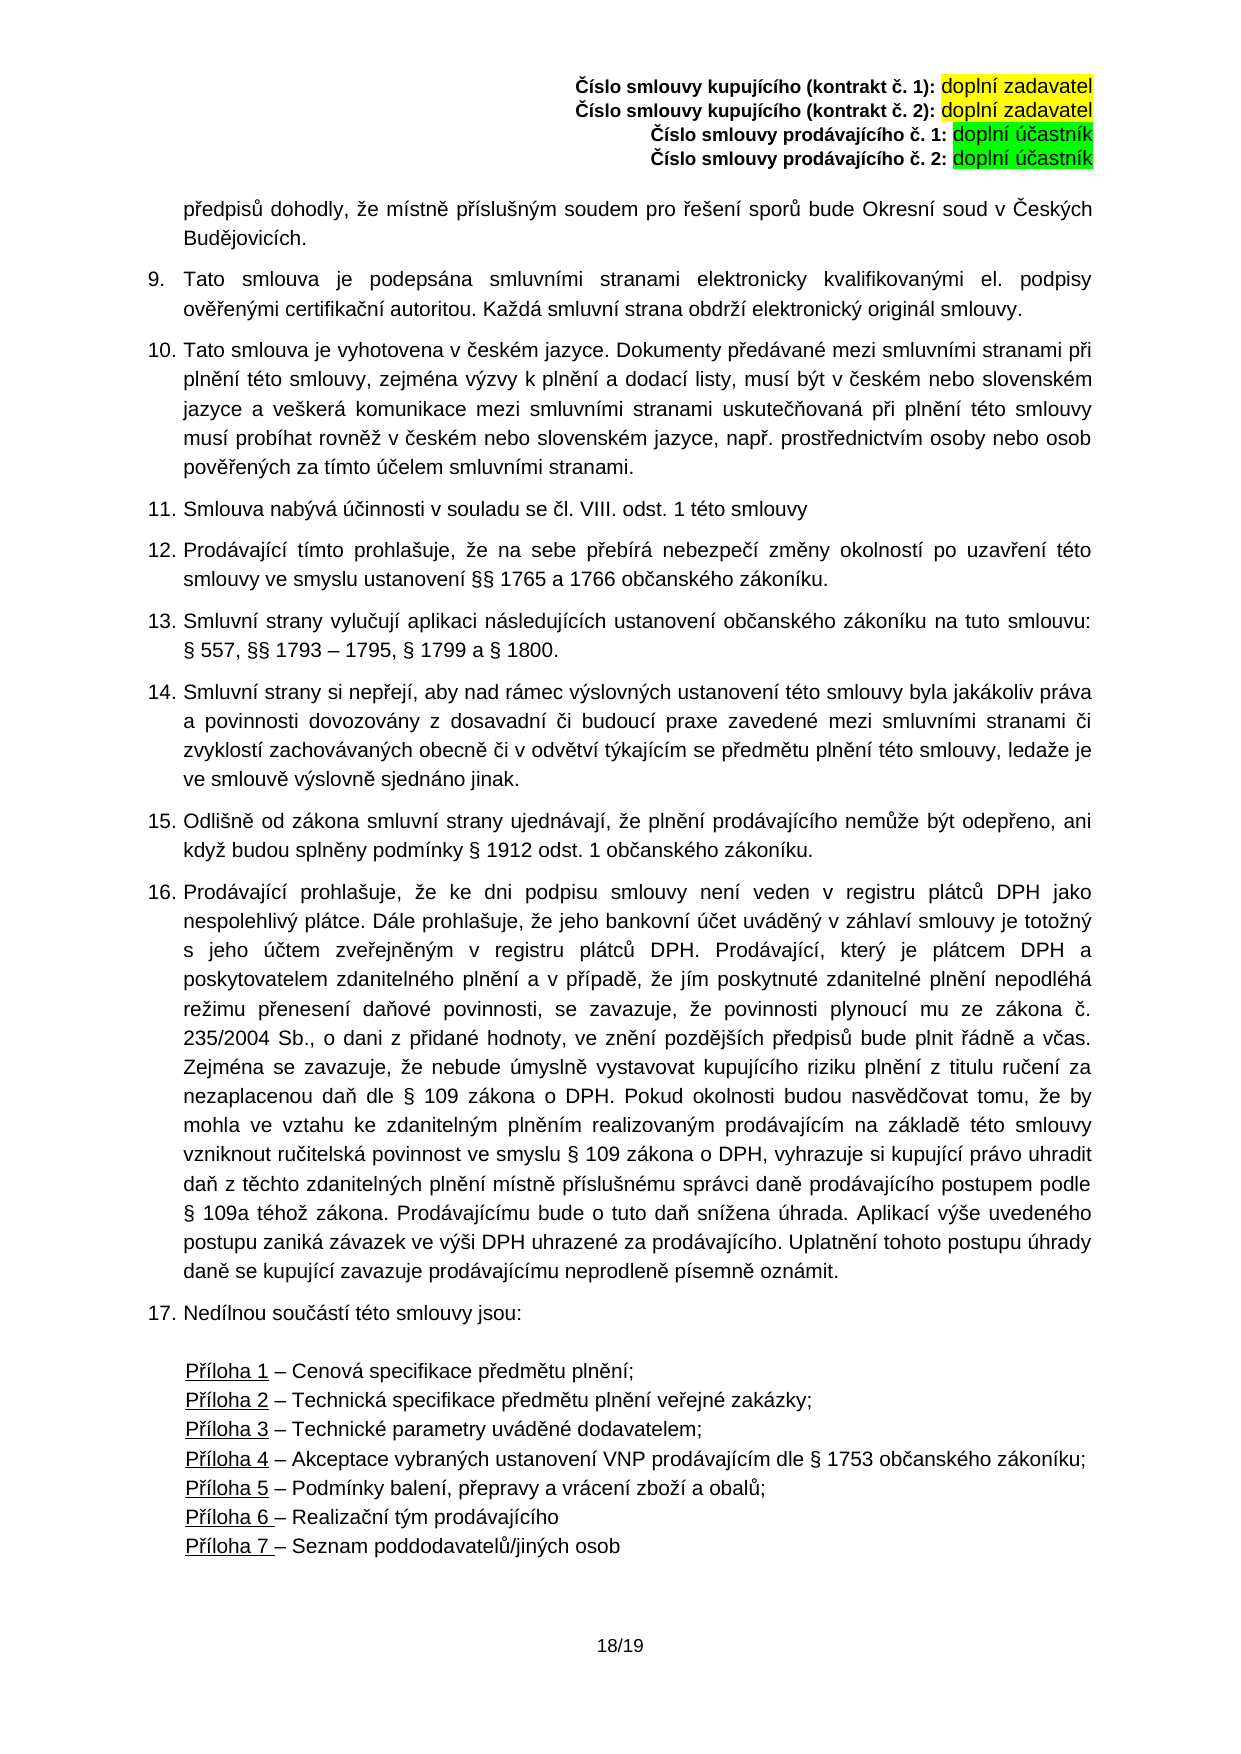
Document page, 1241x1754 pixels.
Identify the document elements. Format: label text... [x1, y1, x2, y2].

text Příloha 1 – Cenová specifikace předmětu plnění; [185, 1354, 1093, 1383]
list Smluvní strany si nepřejí, aby nad rámec výslovných ustanovení této smlouvy byla jakákoliv práva a povinnosti dovozovány z dosavadní či budoucí praxe zavedené mezi smluvními stranami či zvyklostí zachovávaných obecně či v odvětví týkajícím se předmětu plnění této smlouvy, ledaže je ve smlouvě výslovně sjednáno jinak. [148, 674, 1093, 791]
list Odlišně od zákona smluvní strany ujednávají, že plnění prodávajícího nemůže být odepřeno, ani když budou splněny podmínky § 1912 odst. 1 občanského zákoníku. [148, 804, 1093, 862]
text Příloha 7 – Seznam poddodavatelů/jiných osob [185, 1529, 1093, 1558]
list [148, 191, 1093, 249]
list Tato smlouva je vyhotovena v českém jazyce. Dokumenty předávané mezi smluvními stranami při plnění této smlouvy, zejména výzvy k plnění a dodací listy, musí být v českém nebo slovenském jazyce a veškerá komunikace mezi smluvními stranami uskutečňovaná při plnění této smlouvy musí probíhat rovněž v českém nebo slovenském jazyce, např. prostřednictvím osoby nebo osob pověřených za tímto účelem smluvními stranami. [148, 333, 1093, 479]
list Smlouva nabývá účinnosti v souladu se čl. VIII. odst. 1 této smlouvy [148, 491, 1093, 520]
list Smluvní strany vylučují aplikaci následujících ustanovení občanského zákoníku na tuto smlouvu: § 557, §§ 1793 – 1795, § 1799 a § 1800. [148, 604, 1093, 662]
list Prodávající tímto prohlašuje, že na sebe přebírá nebezpečí změny okolností po uzavření této smlouvy ve smyslu ustanovení §§ 1765 a 1766 občanského zákoníku. [148, 533, 1093, 591]
text Příloha 4 – Akceptace vybraných ustanovení VNP prodávajícím dle § 1753 občanského zákoníku; [185, 1441, 1093, 1470]
text Příloha 3 – Technické parametry uváděné dodavatelem; [185, 1412, 1093, 1441]
list Nedílnou součástí této smlouvy jsou: [148, 1295, 1093, 1324]
text Příloha 2 – Technická specifikace předmětu plnění veřejné zakázky; [185, 1383, 1093, 1412]
text Příloha 5 – Podmínky balení, přepravy a vrácení zboží a obalů; [185, 1470, 1093, 1499]
text Příloha 6 – Realizační tým prodávajícího [185, 1499, 1093, 1529]
list Tato smlouva je podepsána smluvními stranami elektronicky kvalifikovanými el. podpisy ověřenými certifikační autoritou. Každá smluvní strana obdrží elektronický originál smlouvy. [148, 262, 1093, 320]
list Prodávající prohlašuje, že ke dni podpisu smlouvy není veden v registru plátců DPH jako nespolehlivý plátce. Dále prohlašuje, že jeho bankovní účet uváděný v záhlaví smlouvy je totožný s jeho účtem zveřejněným v registru plátců DPH. Prodávající, který je plátcem DPH a poskytovatelem zdanitelného plnění a v případě, že jím poskytnuté zdanitelné plnění nepodléhá režimu přenesení daňové povinnosti, se zavazuje, že povinnosti plynoucí mu ze zákona č. 235/2004 Sb., o dani z přidané hodnoty, ve znění pozdějších předpisů bude plnit řádně a včas. Zejména se zavazuje, že nebude úmyslně vystavovat kupujícího riziku plnění z titulu ručení za nezaplacenou daň dle § 109 zákona o DPH. Pokud okolnosti budou nasvědčovat tomu, že by mohla ve vztahu ke zdanitelným plněním realizovaným prodávajícím na základě této smlouvy vzniknout ručitelská povinnost ve smyslu § 109 zákona o DPH, vyhrazuje si kupující právo uhradit daň z těchto zdanitelných plnění místně příslušnému správci daně prodávajícího postupem podle § 109a téhož zákona. Prodávajícímu bude o tuto daň snížena úhrada. Aplikací výše uvedeného postupu zaniká závazek ve výši DPH uhrazené za prodávajícího. Uplatnění tohoto postupu úhrady daně se kupující zavazuje prodávajícímu neprodleně písemně oznámit. [148, 874, 1093, 1283]
